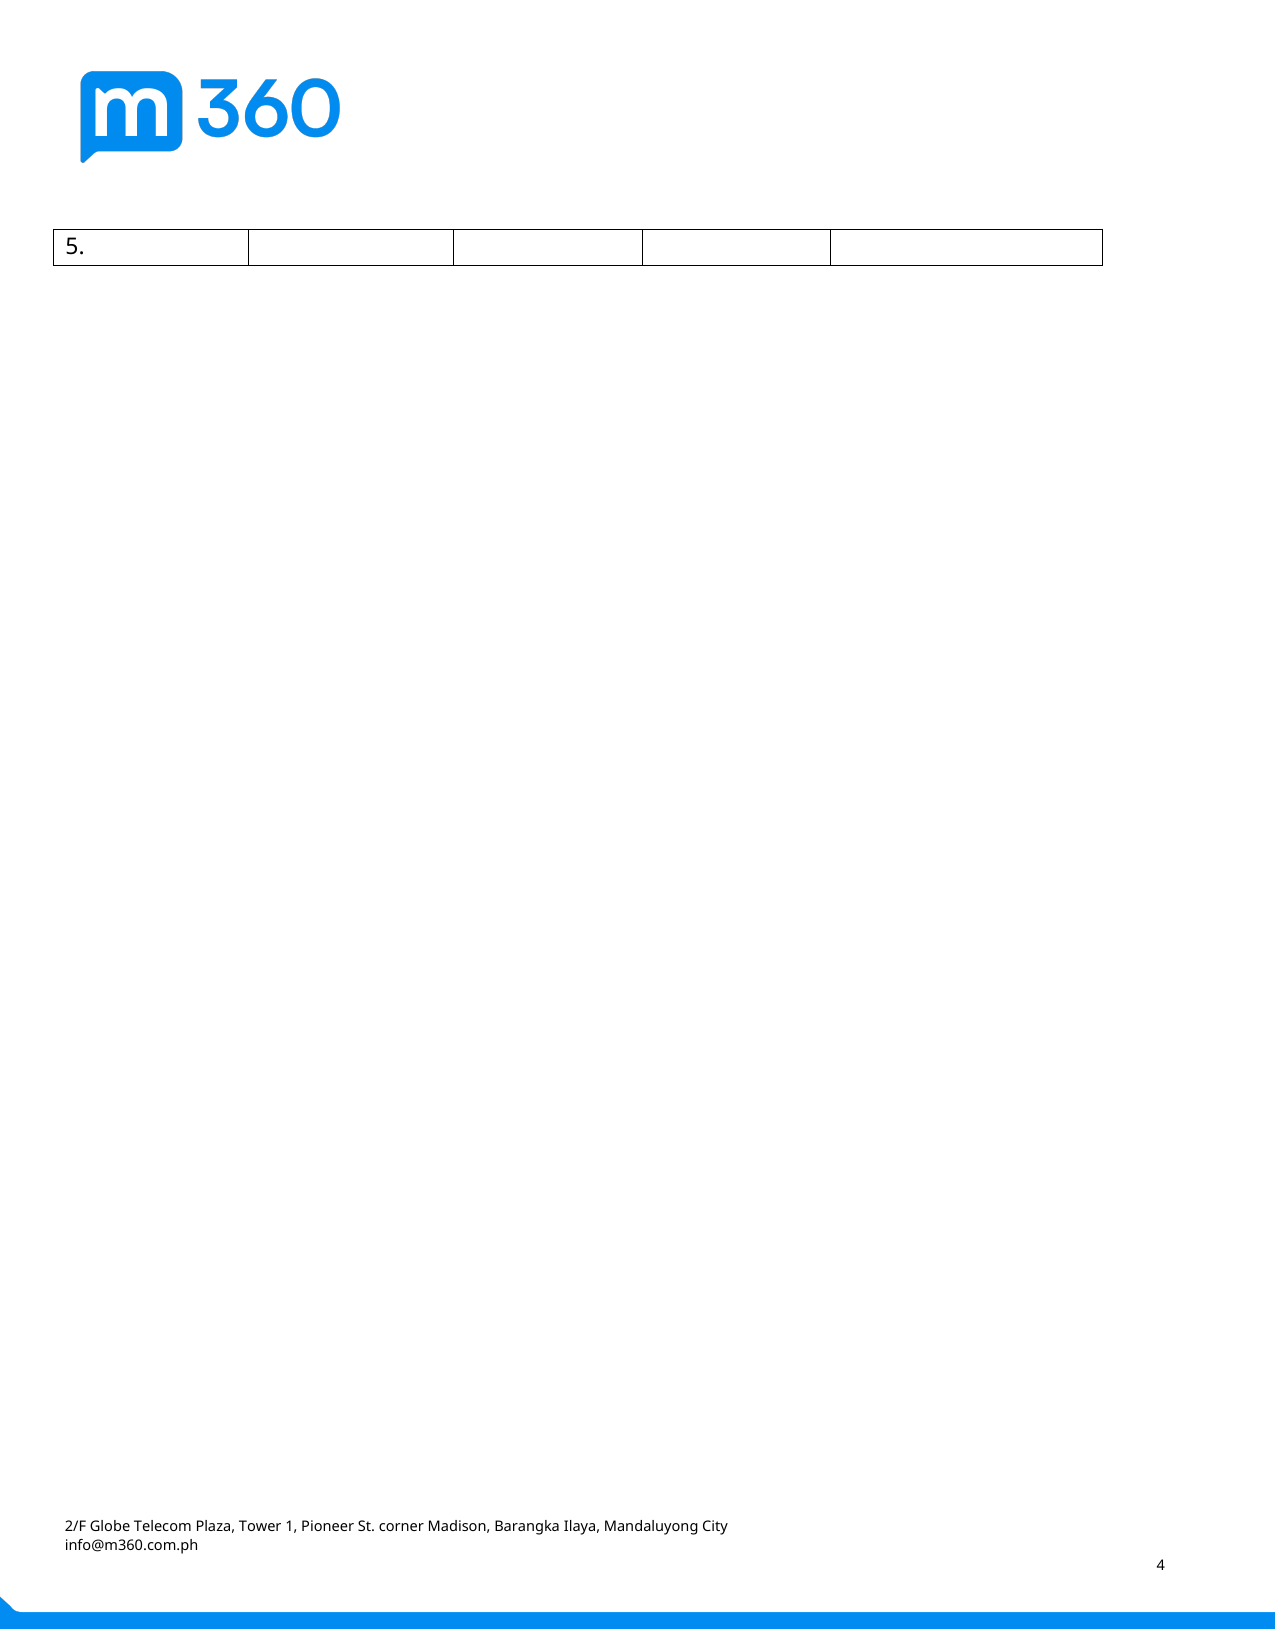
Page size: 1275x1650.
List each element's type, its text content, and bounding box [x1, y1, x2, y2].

table_cell 5. [54, 230, 248, 265]
table_cell [831, 230, 1102, 265]
table_cell [249, 230, 453, 265]
table_cell [454, 230, 642, 265]
picture [0, 1586, 1275, 1629]
table_cell [643, 230, 830, 265]
picture [64, 45, 352, 185]
